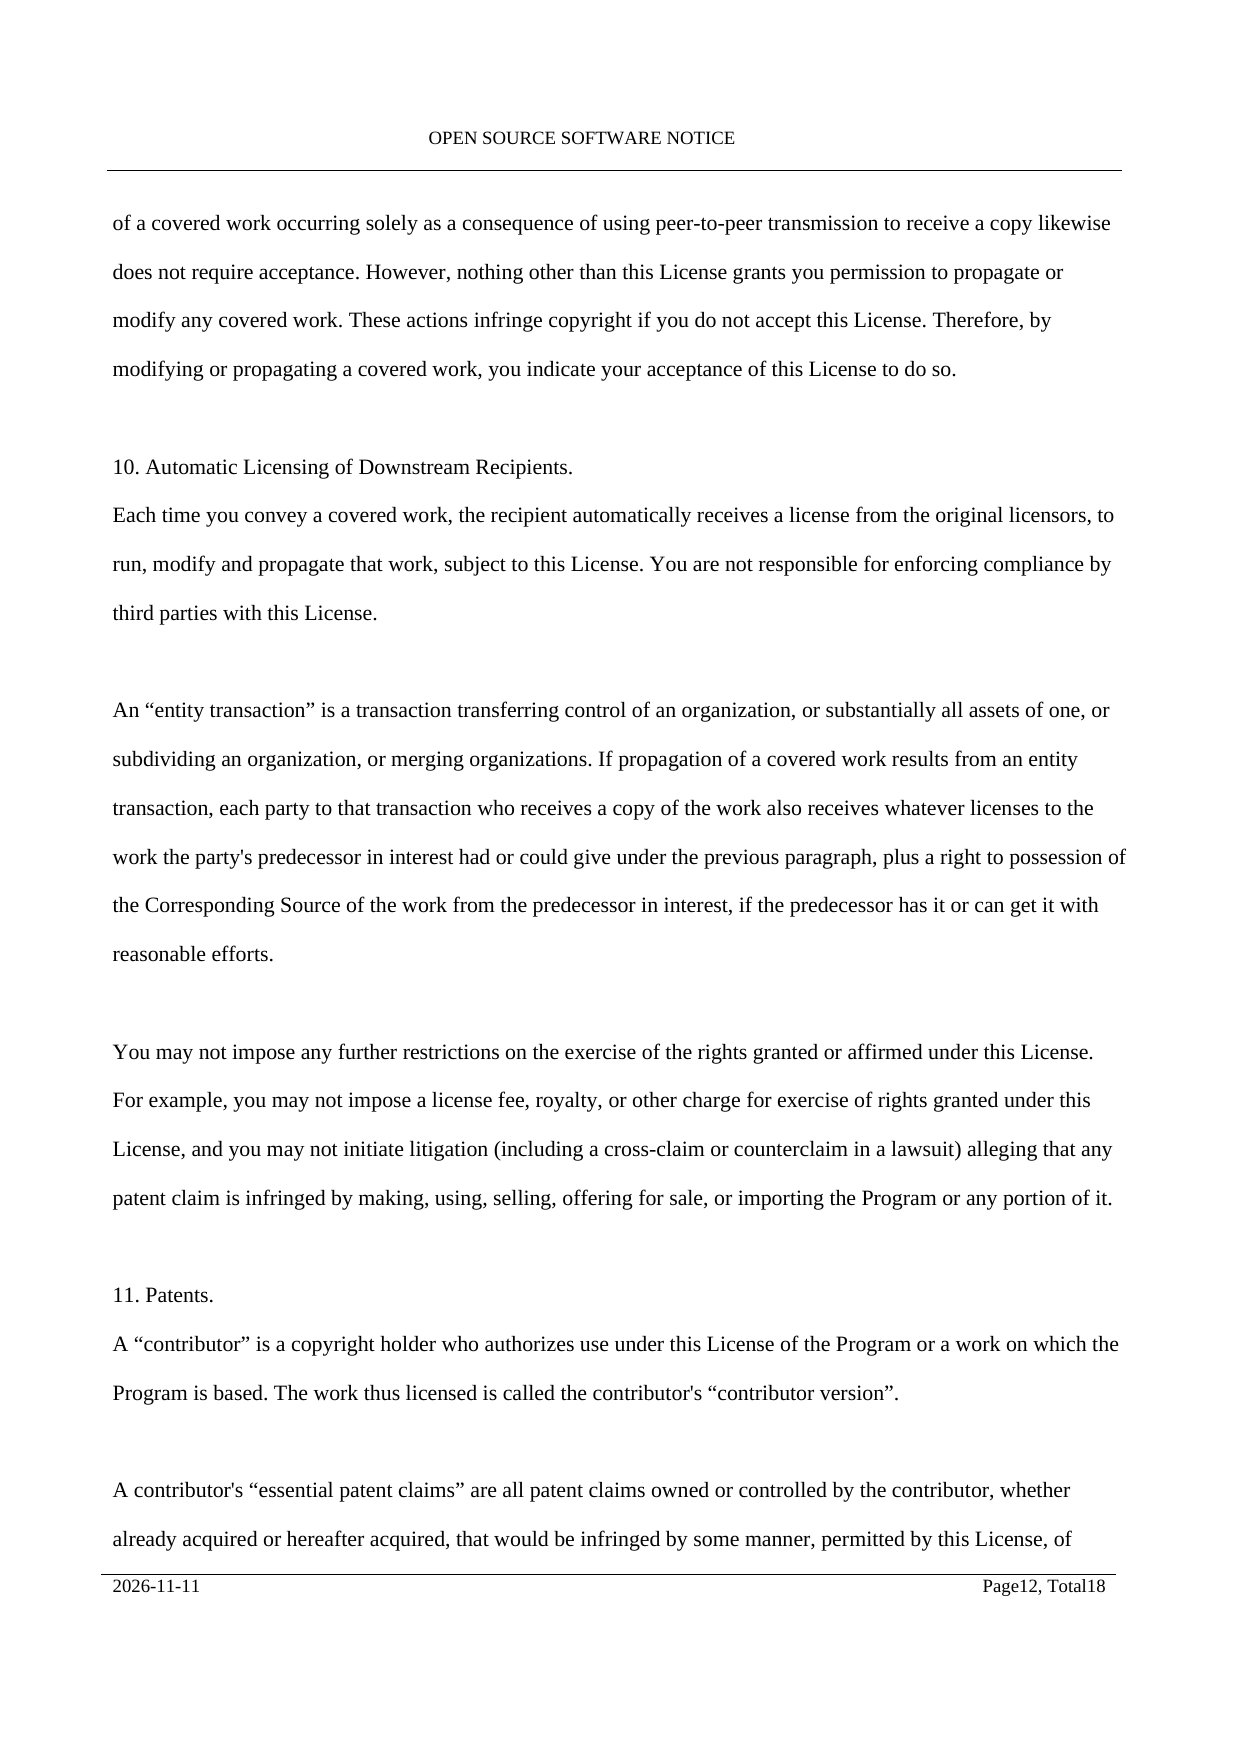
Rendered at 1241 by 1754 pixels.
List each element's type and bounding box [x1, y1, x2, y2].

text [112, 206, 1128, 1555]
